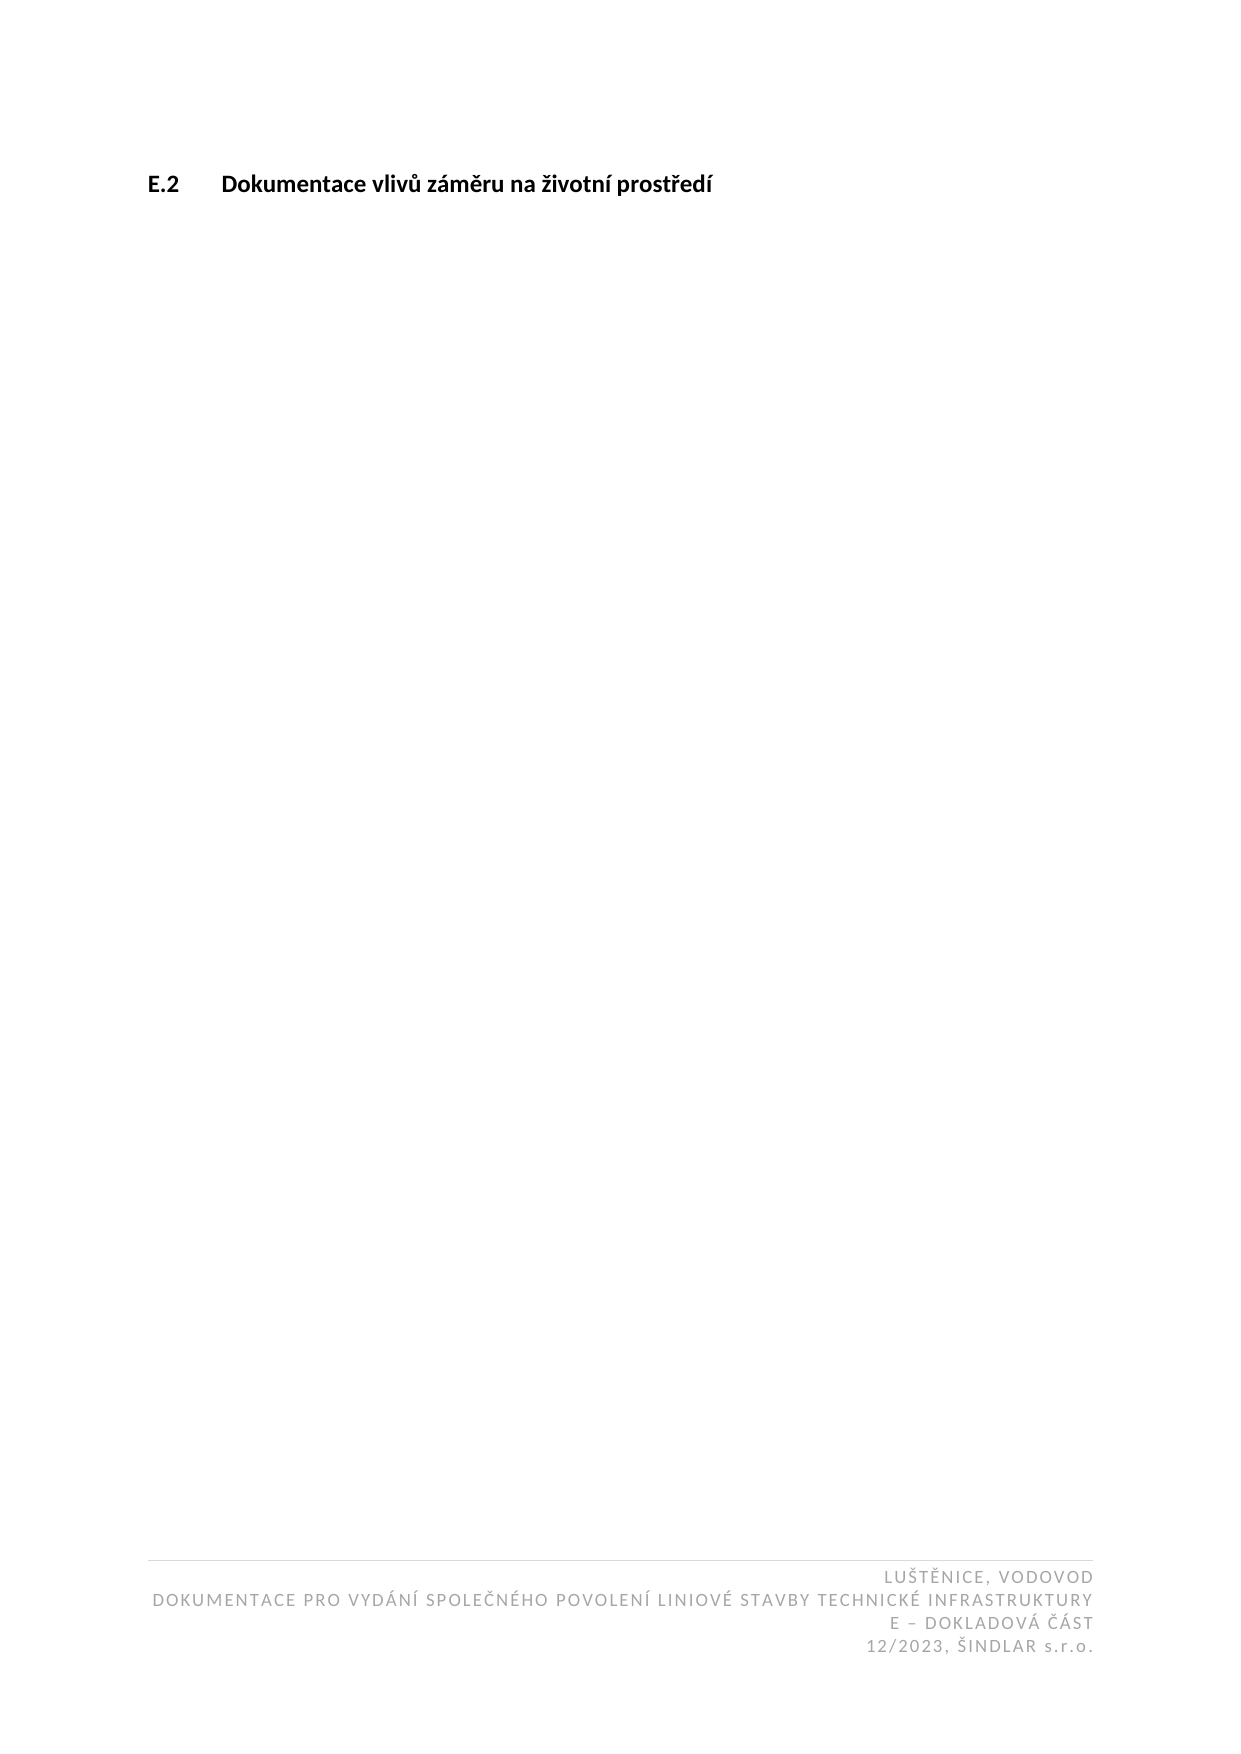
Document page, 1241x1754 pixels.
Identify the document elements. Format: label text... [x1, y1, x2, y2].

text E.2 Dokumentace vlivů záměru na životní prostředí [148, 168, 1167, 199]
